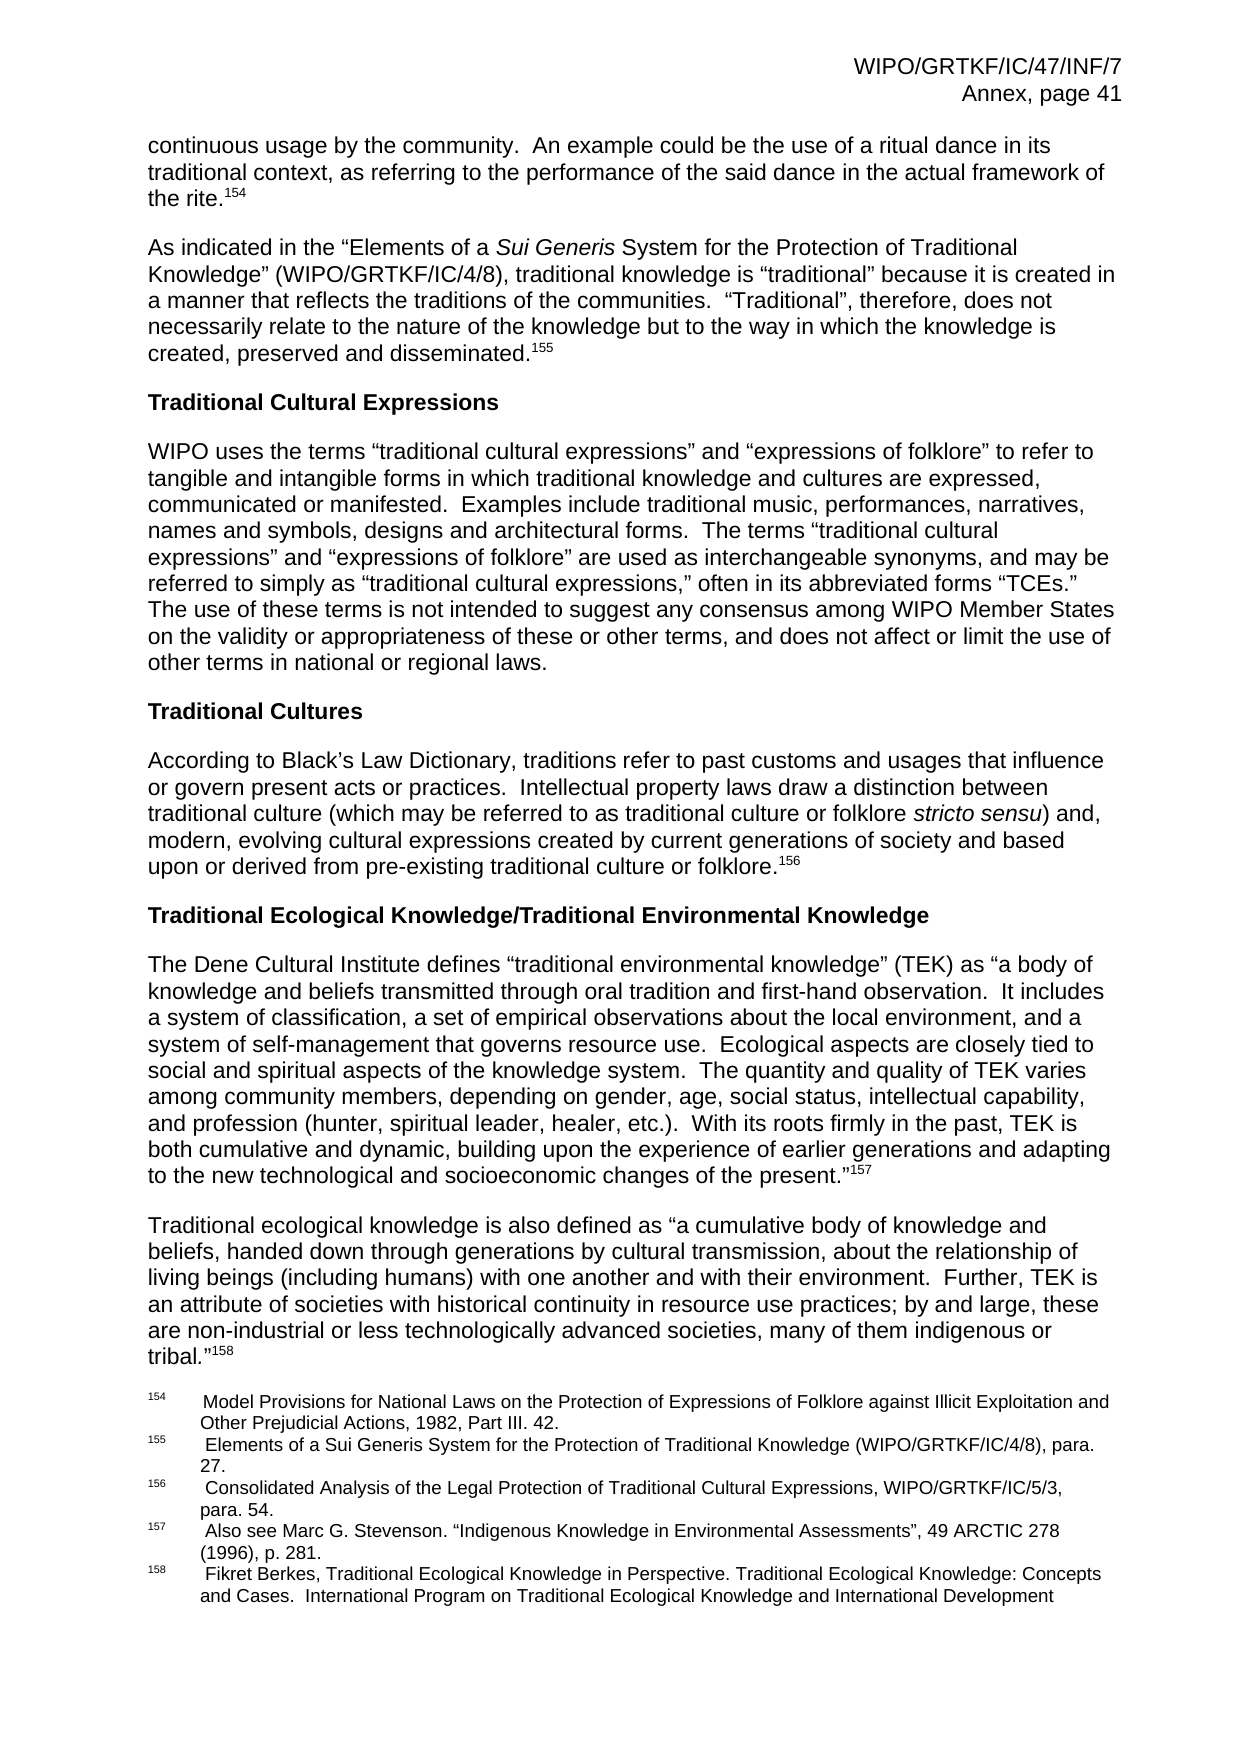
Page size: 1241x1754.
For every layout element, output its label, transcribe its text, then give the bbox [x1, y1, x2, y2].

subtitle Traditional Cultures [148, 698, 1122, 724]
subtitle Traditional Ecological Knowledge/Traditional Environmental Knowledge [148, 902, 1122, 928]
text The Dene Cultural Institute defines “traditional environmental knowledge” (TEK) as “a body of knowledge and beliefs transmitted through oral tradition and first-hand observation. It includes a system of classification, a set of empirical observations about the local environment, and a system of self-management that governs resource use. Ecological aspects are closely tied to social and spiritual aspects of the knowledge system. The quantity and quality of TEK varies among community members, depending on gender, age, social status, intellectual capability, and profession (hunter, spiritual leader, healer, etc.). With its roots firmly in the past, TEK is both cumulative and dynamic, building upon the experience of earlier generations and adapting to the new technological and socioeconomic changes of the present.” [148, 951, 1122, 1189]
text WIPO uses the terms “traditional cultural expressions” and “expressions of folklore” to refer to tangible and intangible forms in which traditional knowledge and cultures are expressed, communicated or manifested. Examples include traditional music, performances, narratives, names and symbols, designs and architectural forms. The terms “traditional cultural expressions” and “expressions of folklore” are used as interchangeable synonyms, and may be referred to simply as “traditional cultural expressions,” often in its abbreviated forms “TCEs.” The use of these terms is not intended to suggest any consensus among WIPO Member States on the validity or appropriateness of these or other terms, and does not affect or limit the use of other terms in national or regional laws. [148, 438, 1122, 675]
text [148, 132, 1122, 211]
text Traditional ecological knowledge is also defined as “a cumulative body of knowledge and beliefs, handed down through generations by cultural transmission, about the relationship of living beings (including humans) with one another and with their environment. Further, TEK is an attribute of societies with historical continuity in resource use practices; by and large, these are non-industrial or less technologically advanced societies, many of them indigenous or tribal.” [148, 1212, 1122, 1370]
subtitle Traditional Cultural Expressions [148, 389, 1122, 415]
text As indicated in the “Elements of a Sui Generis System for the Protection of Traditional Knowledge” (WIPO/GRTKF/IC/4/8), traditional knowledge is “traditional” because it is created in a manner that reflects the traditions of the communities. “Traditional”, therefore, does not necessarily relate to the nature of the knowledge but to the way in which the knowledge is created, preserved and disseminated. [148, 234, 1122, 366]
text According to Black’s Law Dictionary, traditions refer to past customs and usages that influence or govern present acts or practices. Intellectual property laws draw a distinction between traditional culture (which may be referred to as traditional culture or folklore stricto sensu) and, modern, evolving cultural expressions created by current generations of society and based upon or derived from pre-existing traditional culture or folklore. [148, 747, 1122, 879]
